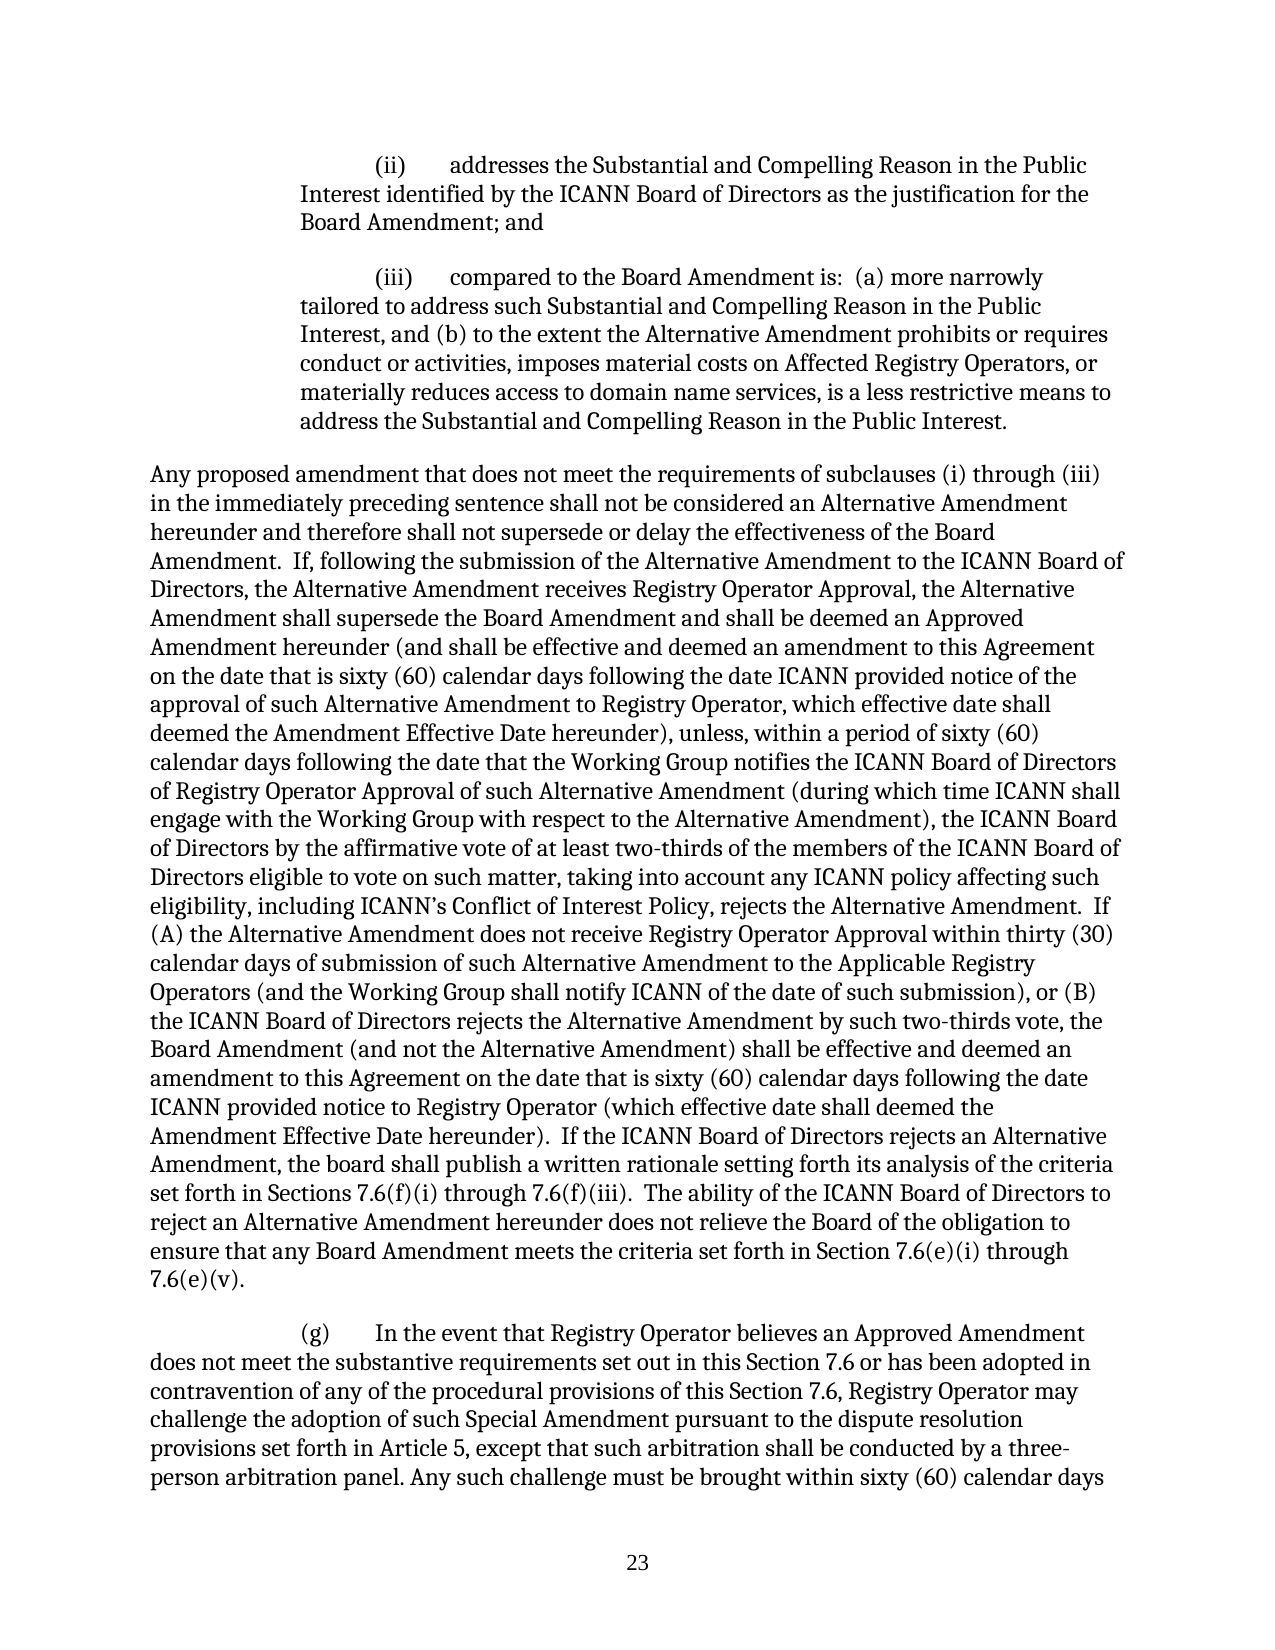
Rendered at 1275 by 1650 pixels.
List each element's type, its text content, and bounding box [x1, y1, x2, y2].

text addresses the Substantial and Compelling Reason in the Public Interest identified by the ICANN Board of Directors as the justification for the Board Amendment; and [300, 150, 1125, 237]
text compared to the Board Amendment is: (a) more narrowly tailored to address such Substantial and Compelling Reason in the Public Interest, and (b) to the extent the Alternative Amendment prohibits or requires conduct or activities, imposes material costs on Affected Registry Operators, or materially reduces access to domain name services, is a less restrictive means to address the Substantial and Compelling Reason in the Public Interest. [300, 262, 1125, 435]
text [150, 1319, 1125, 1492]
list Any proposed amendment that does not meet the requirements of subclauses (i) through (iii) in the immediately preceding sentence shall not be considered an Alternative Amendment hereunder and therefore shall not supersede or delay the effectiveness of the Board Amendment. If, following the submission of the Alternative Amendment to the ICANN Board of Directors, the Alternative Amendment receives Registry Operator Approval, the Alternative Amendment shall supersede the Board Amendment and shall be deemed an Approved Amendment hereunder (and shall be effective and deemed an amendment to this Agreement on the date that is sixty (60) calendar days following the date ICANN provided notice of the approval of such Alternative Amendment to Registry Operator, which effective date shall deemed the Amendment Effective Date hereunder), unless, within a period of sixty (60) calendar days following the date that the Working Group notifies the ICANN Board of Directors of Registry Operator Approval of such Alternative Amendment (during which time ICANN shall engage with the Working Group with respect to the Alternative Amendment), the ICANN Board of Directors by the affirmative vote of at least two-thirds of the members of the ICANN Board of Directors eligible to vote on such matter, taking into account any ICANN policy affecting such eligibility, including ICANN’s Conflict of Interest Policy, rejects the Alternative Amendment. If (A) the Alternative Amendment does not receive Registry Operator Approval within thirty (30) calendar days of submission of such Alternative Amendment to the Applicable Registry Operators (and the Working Group shall notify ICANN of the date of such submission), or (B) the ICANN Board of Directors rejects the Alternative Amendment by such two-thirds vote, the Board Amendment (and not the Alternative Amendment) shall be effective and deemed an amendment to this Agreement on the date that is sixty (60) calendar days following the date ICANN provided notice to Registry Operator (which effective date shall deemed the Amendment Effective Date hereunder). If the ICANN Board of Directors rejects an Alternative Amendment, the board shall publish a written rationale setting forth its analysis of the criteria set forth in Sections 7.6(f)(i) through 7.6(f)(iii). The ability of the ICANN Board of Directors to reject an Alternative Amendment hereunder does not relieve the Board of the obligation to ensure that any Board Amendment meets the criteria set forth in Section 7.6(e)(i) through 7.6(e)(v). [150, 460, 1125, 1294]
